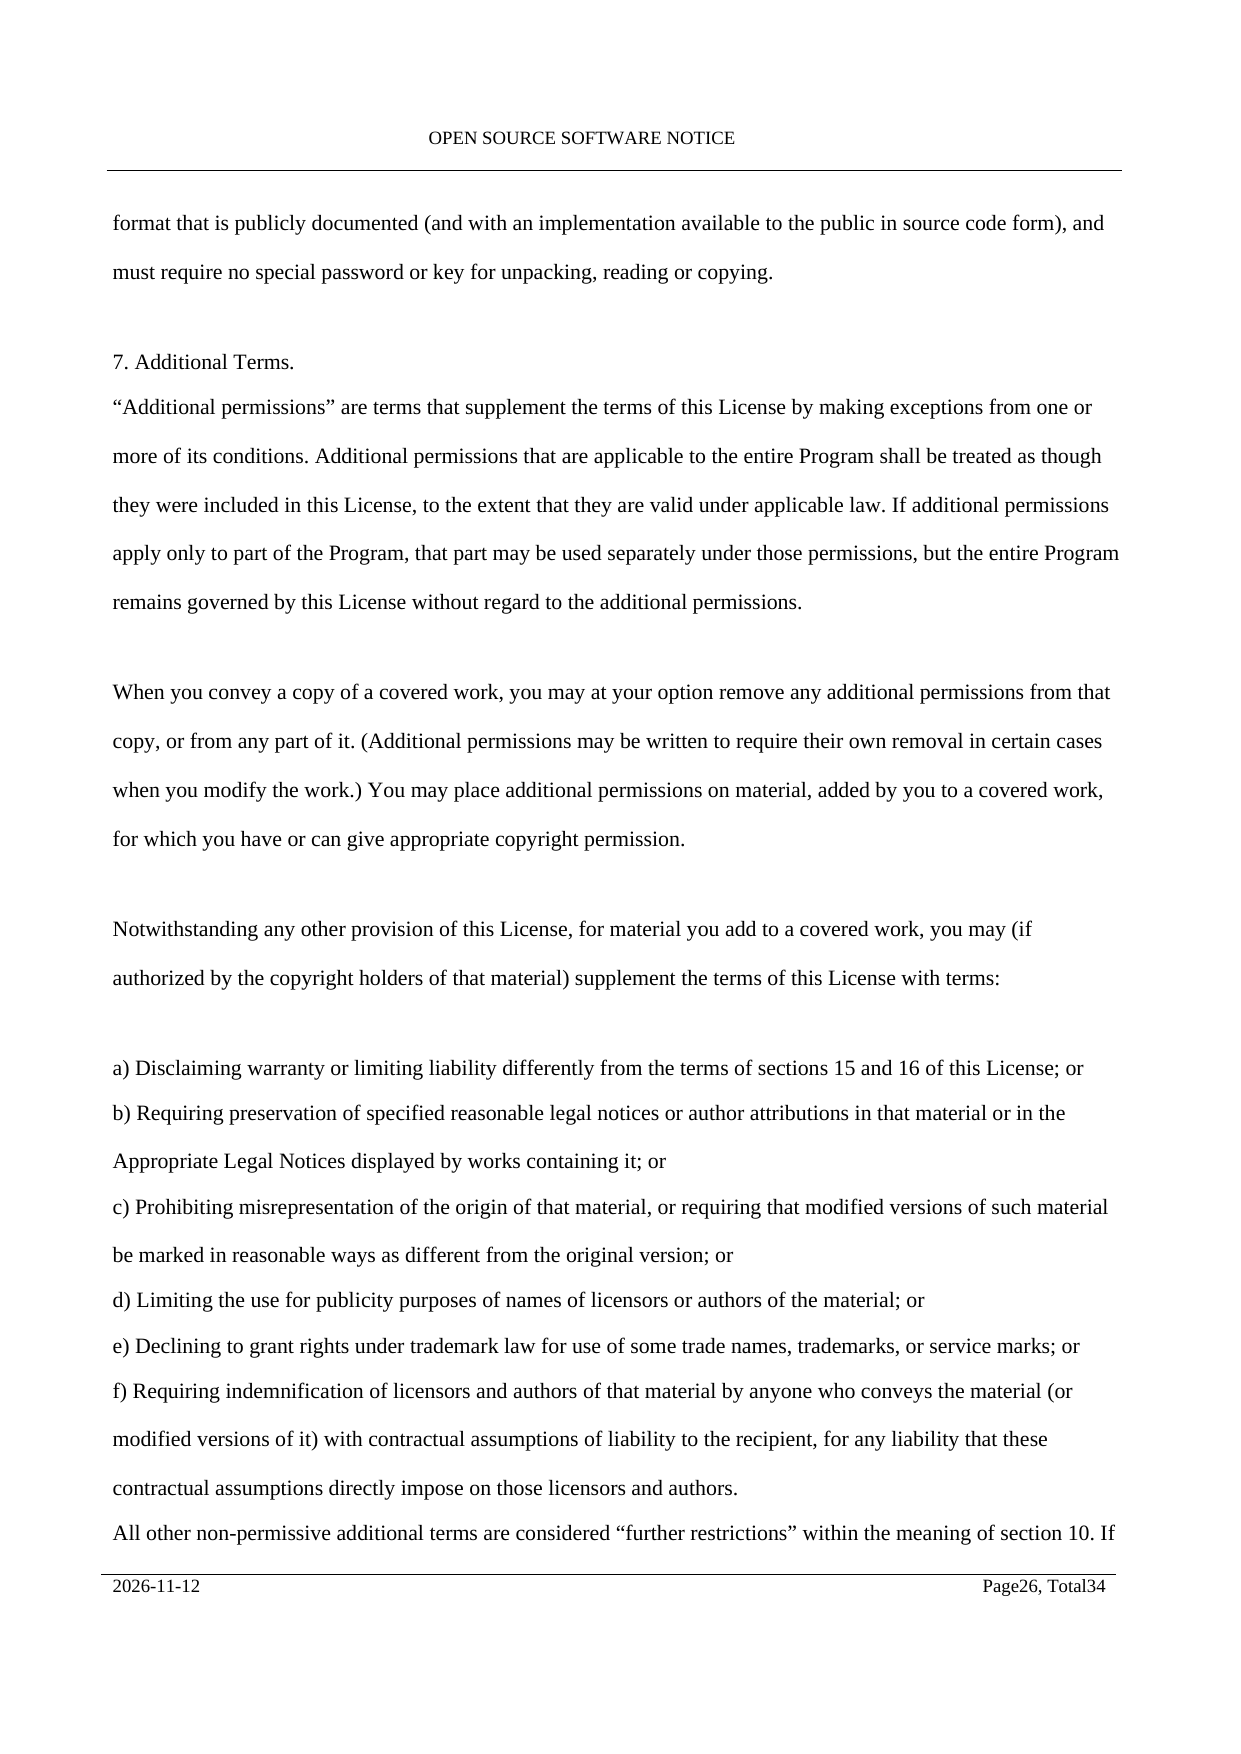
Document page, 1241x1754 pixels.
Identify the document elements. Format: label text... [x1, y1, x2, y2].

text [112, 206, 1128, 288]
text Notwithstanding any other provision of this License, for material you add to a covered work, you may (if authorized by the copyright holders of that material) supplement the terms of this License with terms: [112, 912, 1128, 993]
text When you convey a copy of a covered work, you may at your option remove any additional permissions from that copy, or from any part of it. (Additional permissions may be written to require their own removal in certain cases when you modify the work.) You may place additional permissions on material, added by you to a covered work, for which you have or can give appropriate copyright permission. [112, 676, 1128, 854]
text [112, 1517, 1128, 1549]
text b) Requiring preservation of specified reasonable legal notices or author attributions in that material or in the Appropriate Legal Notices displayed by works containing it; or [112, 1096, 1128, 1177]
text a) Disclaiming warranty or limiting liability differently from the terms of sections 15 and 16 of this License; or [112, 1051, 1128, 1083]
text e) Declining to grant rights under trademark law for use of some trade names, trademarks, or service marks; or [112, 1329, 1128, 1361]
text f) Requiring indemnification of licensors and authors of that material by anyone who conveys the material (or modified versions of it) with contractual assumptions of liability to the recipient, for any liability that these contractual assumptions directly impose on those licensors and authors. [112, 1374, 1128, 1504]
text d) Limiting the use for publicity purposes of names of licensors or authors of the material; or [112, 1284, 1128, 1316]
text c) Prohibiting misrepresentation of the origin of that material, or requiring that modified versions of such material be marked in reasonable ways as different from the original version; or [112, 1190, 1128, 1271]
text 7. Additional Terms. [112, 345, 1128, 378]
text “Additional permissions” are terms that supplement the terms of this License by making exceptions from one or more of its conditions. Additional permissions that are applicable to the entire Program shall be treated as though they were included in this License, to the extent that they are valid under applicable law. If additional permissions apply only to part of the Program, that part may be used separately under those permissions, but the entire Program remains governed by this License without regard to the additional permissions. [112, 390, 1128, 618]
